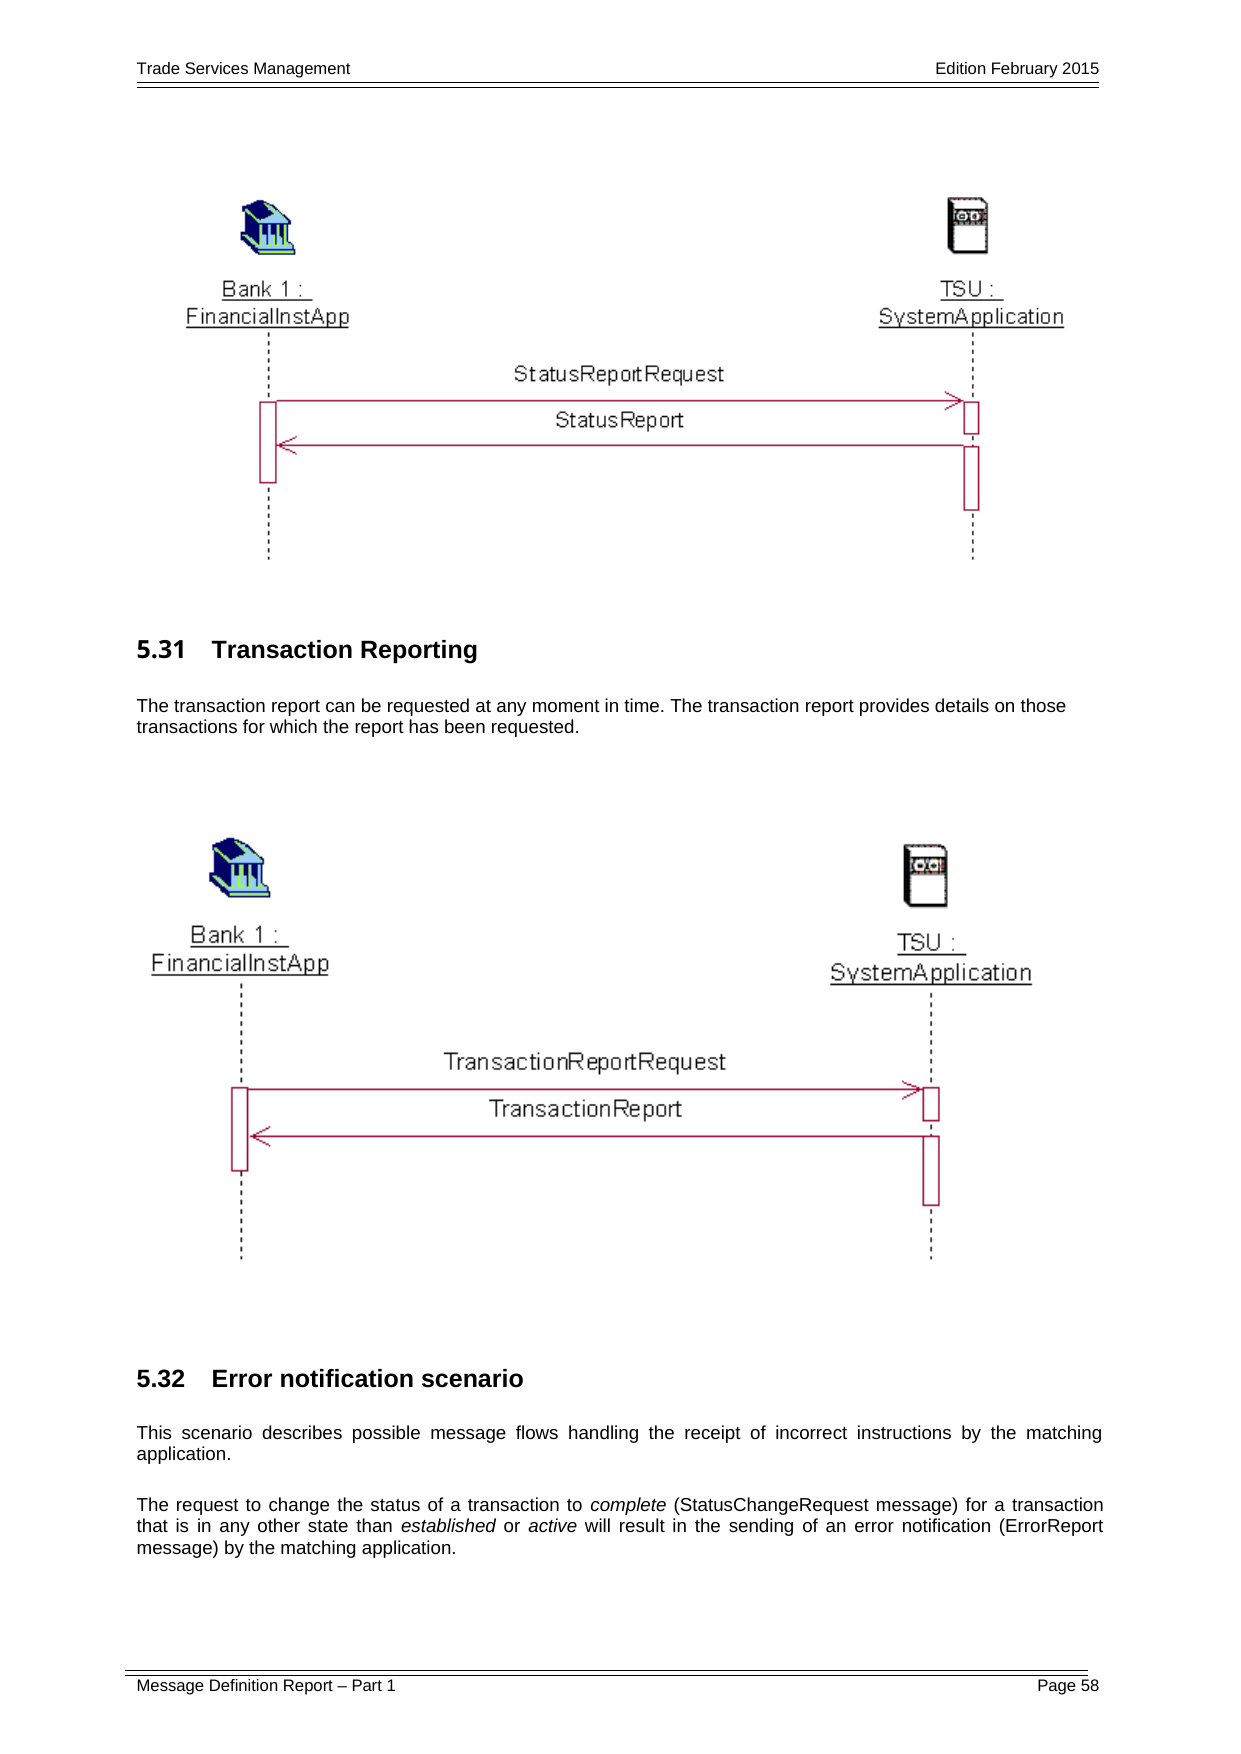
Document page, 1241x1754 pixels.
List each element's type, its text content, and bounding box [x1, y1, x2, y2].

text This scenario describes possible message flows handling the receipt of incorrect instructions by the matching application. [136, 1421, 1104, 1464]
text The request to change the status of a transaction to complete (StatusChangeRequest message) for a transaction that is in any other state than established or active will result in the sending of an error notification (ErrorReport message) by the matching application. [136, 1494, 1104, 1558]
picture [136, 150, 1105, 580]
subtitle Transaction Reporting [136, 632, 1104, 666]
picture [136, 810, 1062, 1269]
subtitle Error notification scenario [136, 1363, 1104, 1392]
text The transaction report can be requested at any moment in time. The transaction report provides details on those transactions for which the report has been requested. [136, 695, 1104, 738]
